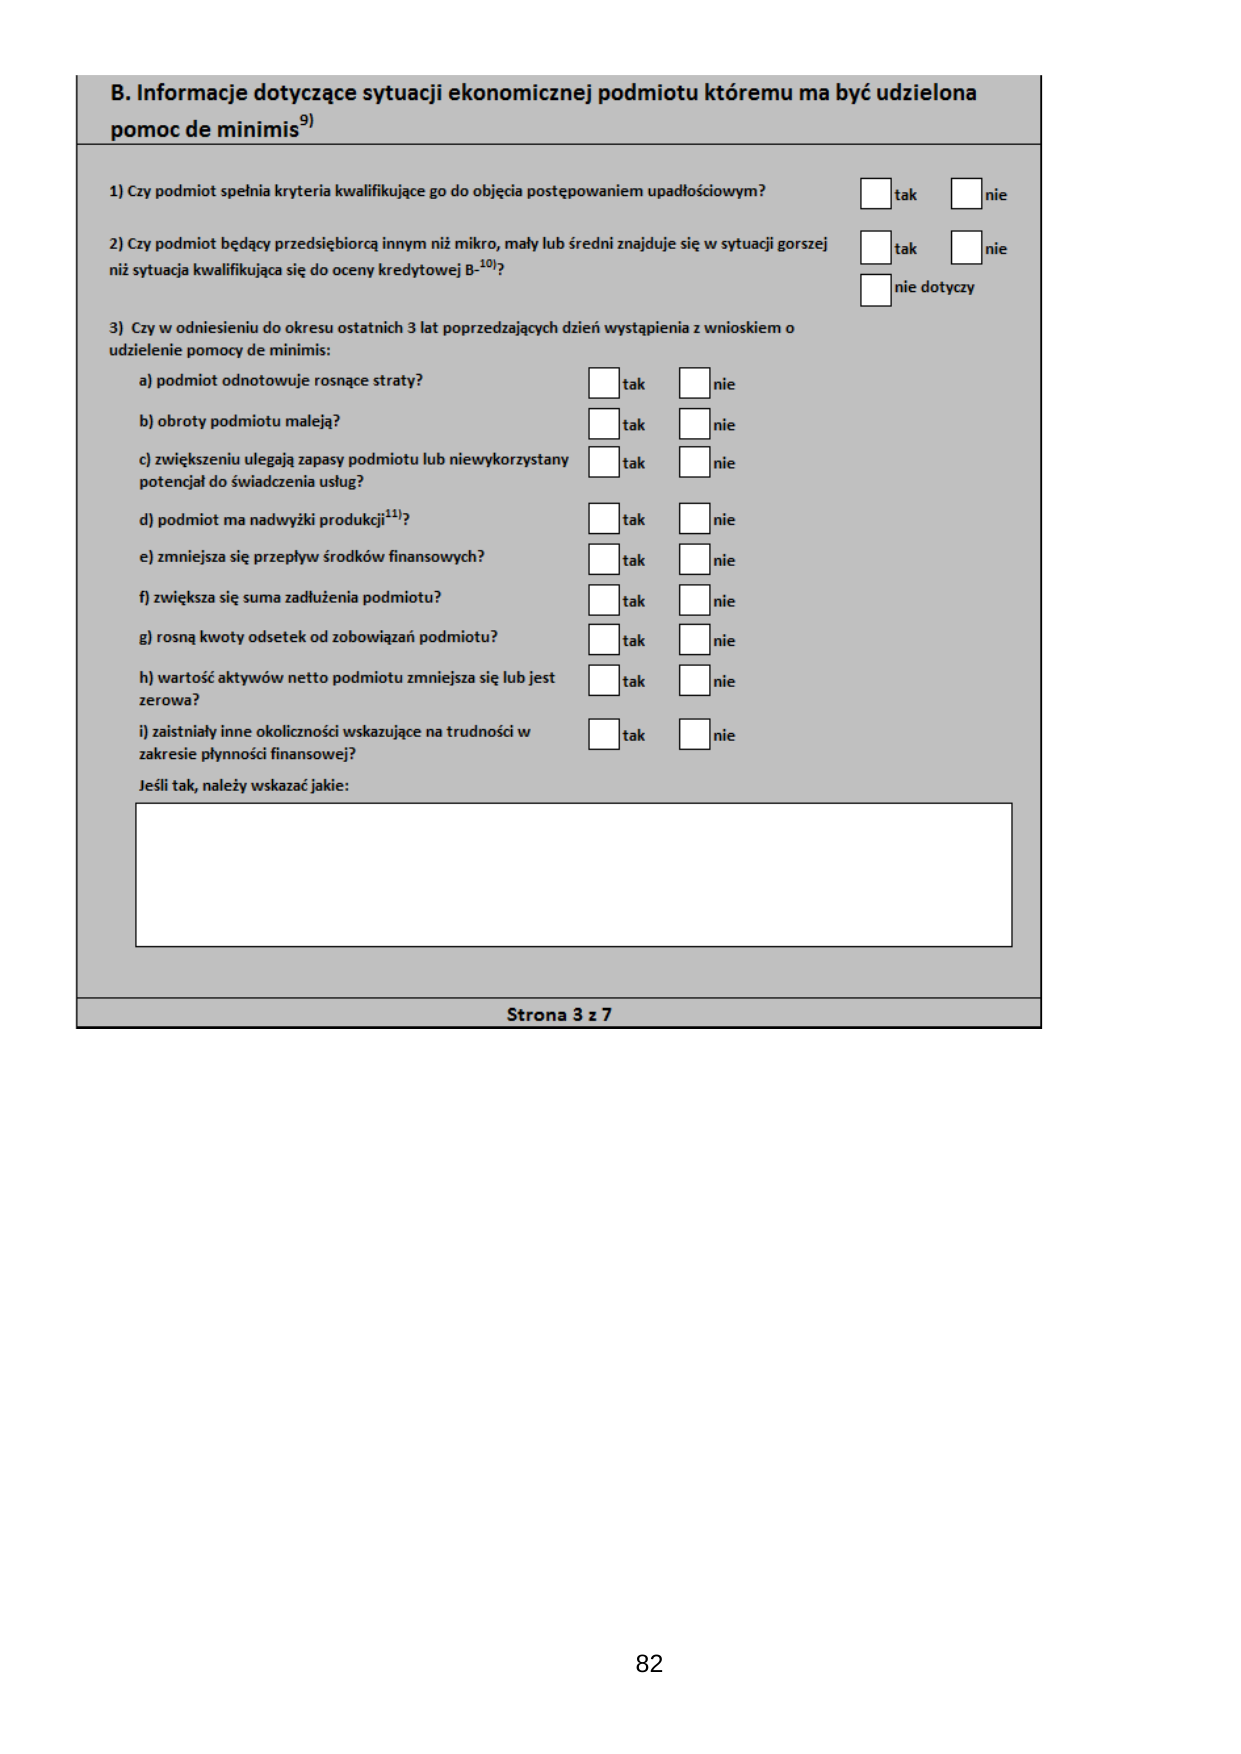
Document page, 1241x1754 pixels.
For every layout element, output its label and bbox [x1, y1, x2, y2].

picture [75, 75, 1043, 1029]
